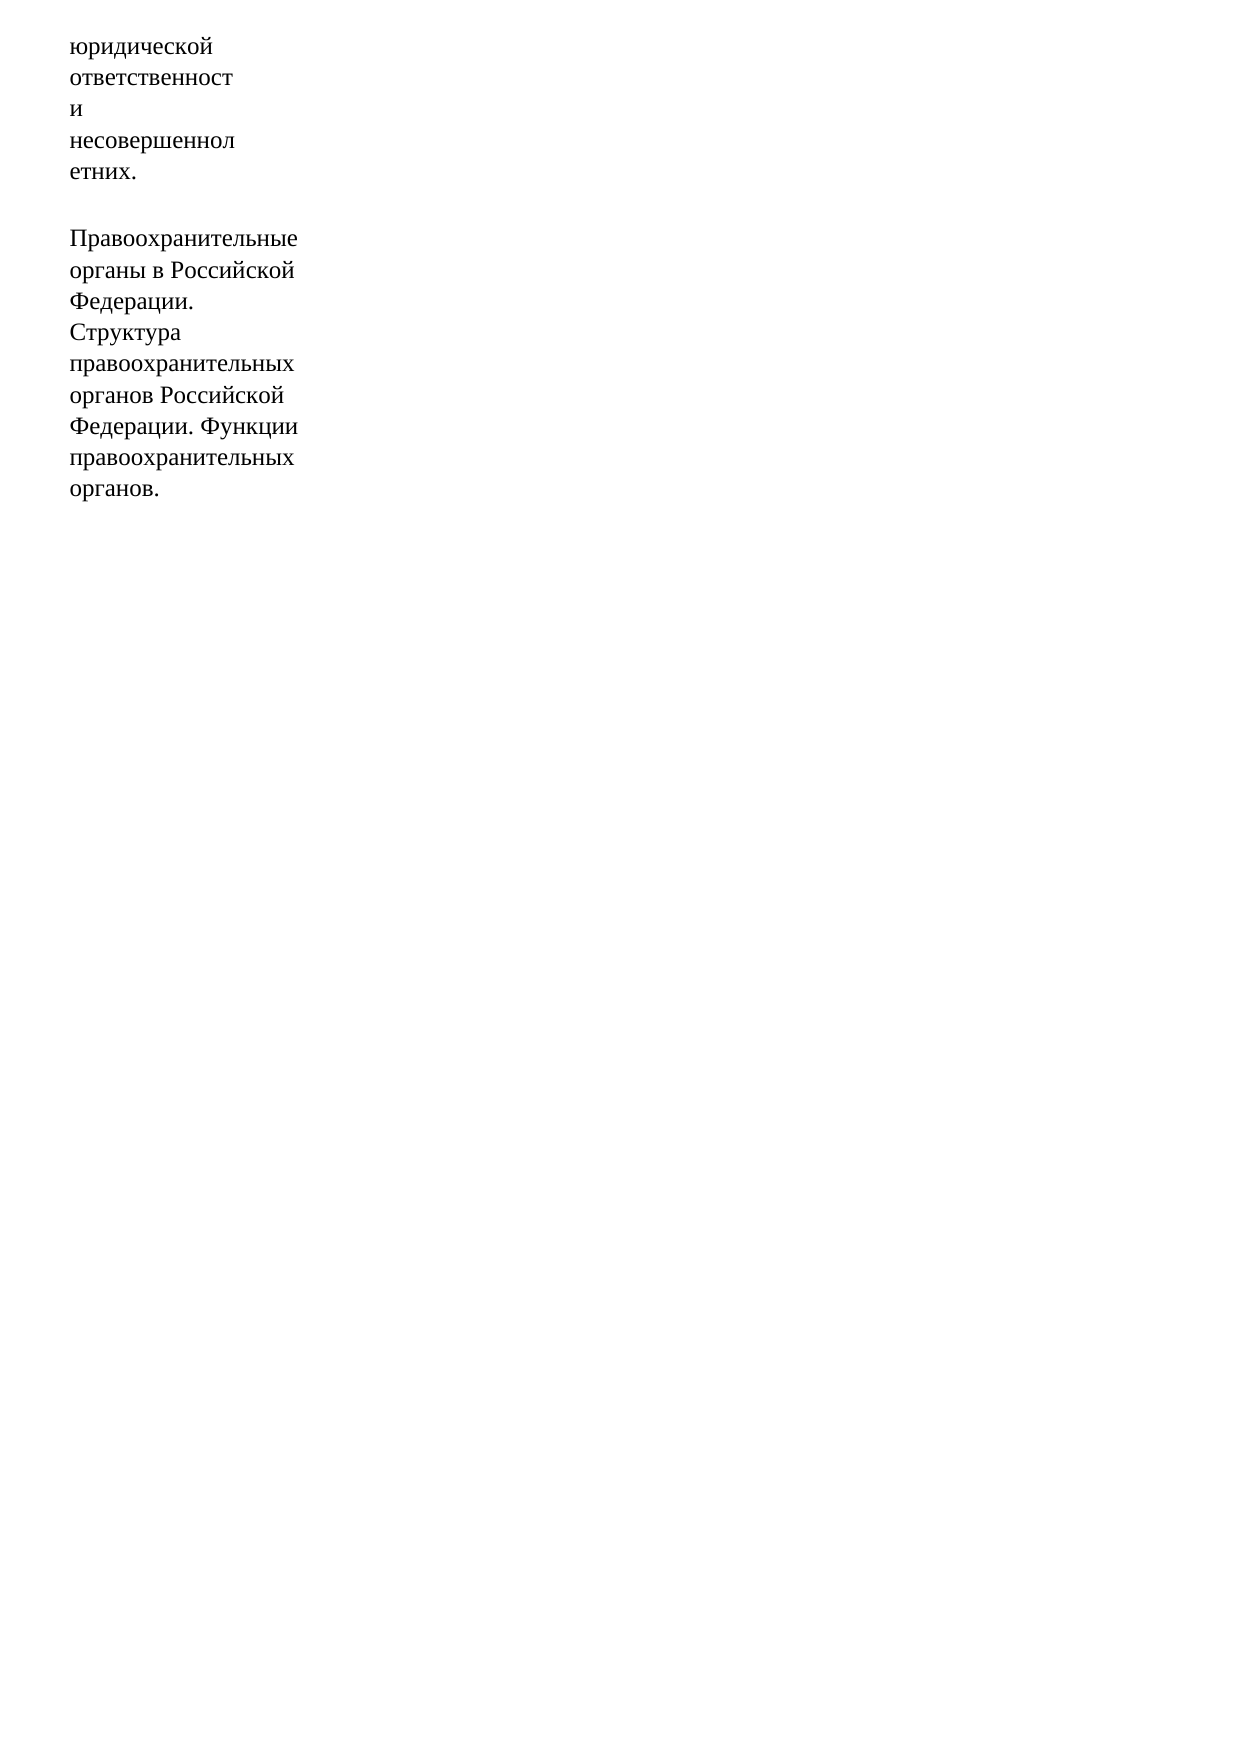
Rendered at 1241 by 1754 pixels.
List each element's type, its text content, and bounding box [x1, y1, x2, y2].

text Правоохранительные органы в Российской Федерации. Структура правоохранительных органов Российской Федерации. Функции правоохранительных органов. [69, 194, 303, 502]
